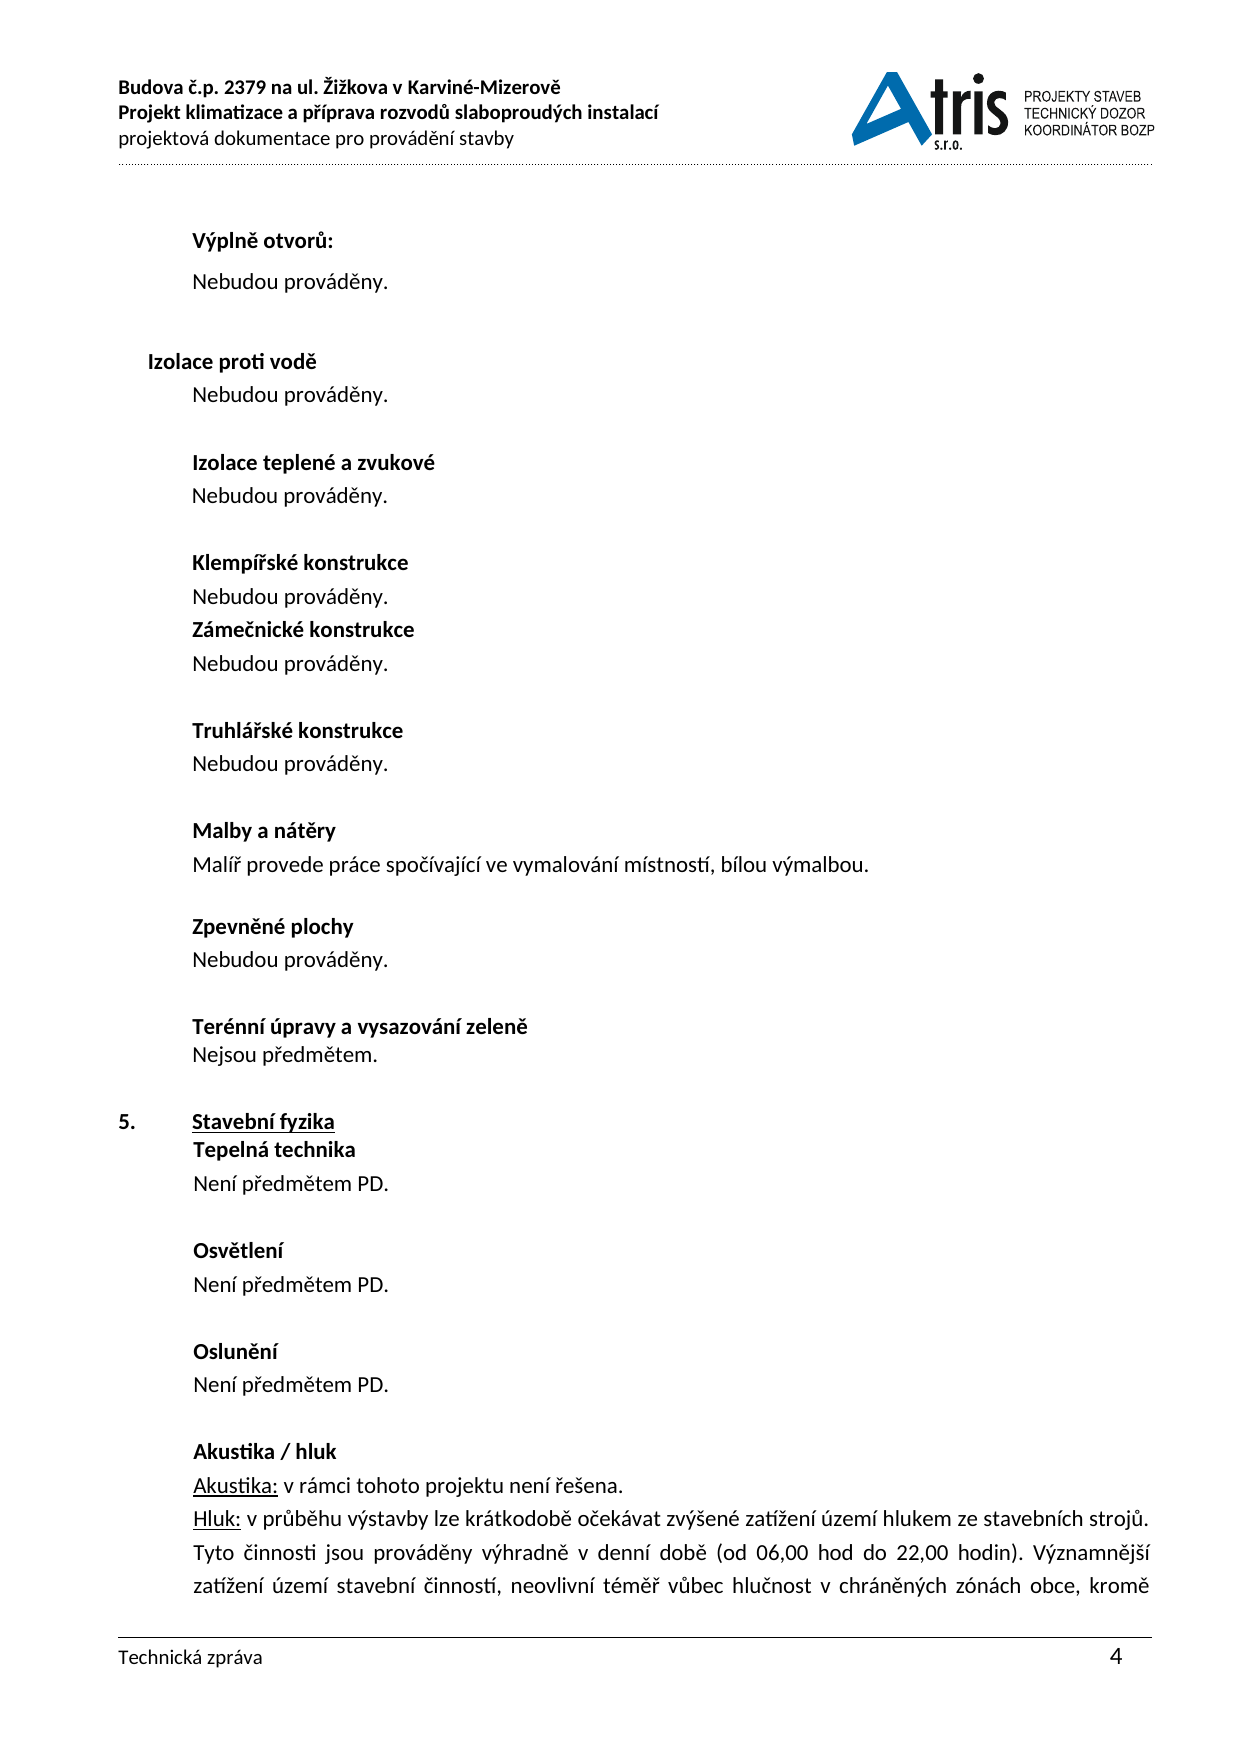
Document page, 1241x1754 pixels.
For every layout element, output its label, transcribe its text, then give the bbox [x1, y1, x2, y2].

text Tepelná technika [193, 1136, 1152, 1163]
text Není předmětem PD. [193, 1270, 1152, 1298]
text Nebudou prováděny. [192, 267, 1152, 295]
text Není předmětem PD. [193, 1370, 1152, 1398]
text Izolace proti vodě [148, 347, 1152, 375]
text Oslunění [193, 1337, 1152, 1365]
text Zámečnické konstrukce [118, 615, 1152, 643]
text Osvětlení [193, 1236, 1152, 1264]
text Malíř provede práce spočívající ve vymalování místností, bílou výmalbou. [192, 850, 1152, 878]
list Stavební fyzika [118, 1107, 1152, 1136]
text Nebudou prováděny. [192, 749, 1152, 778]
text Malby a nátěry [118, 817, 1152, 845]
text Nejsou předmětem. [118, 1040, 1152, 1068]
text Truhlářské konstrukce [118, 716, 1152, 744]
text Zpevněné plochy [118, 912, 1152, 940]
text Nebudou prováděny. [192, 481, 1152, 509]
text Izolace teplené a zvukové [148, 448, 1152, 476]
text Klempířské konstrukce [118, 548, 1152, 576]
text Nebudou prováděny. [192, 649, 1152, 677]
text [193, 1504, 1152, 1599]
subtitle Výplně otvorů: [118, 226, 1152, 254]
text Terénní úpravy a vysazování zeleně [118, 1012, 1152, 1040]
text Nebudou prováděny. [148, 381, 1152, 409]
text Akustika: v rámci tohoto projektu není řešena. [193, 1471, 1152, 1499]
text Akustika / hluk [193, 1437, 1152, 1465]
text Nebudou prováděny. [118, 945, 1152, 973]
text Není předmětem PD. [193, 1169, 1152, 1197]
text Nebudou prováděny. [118, 582, 1152, 610]
